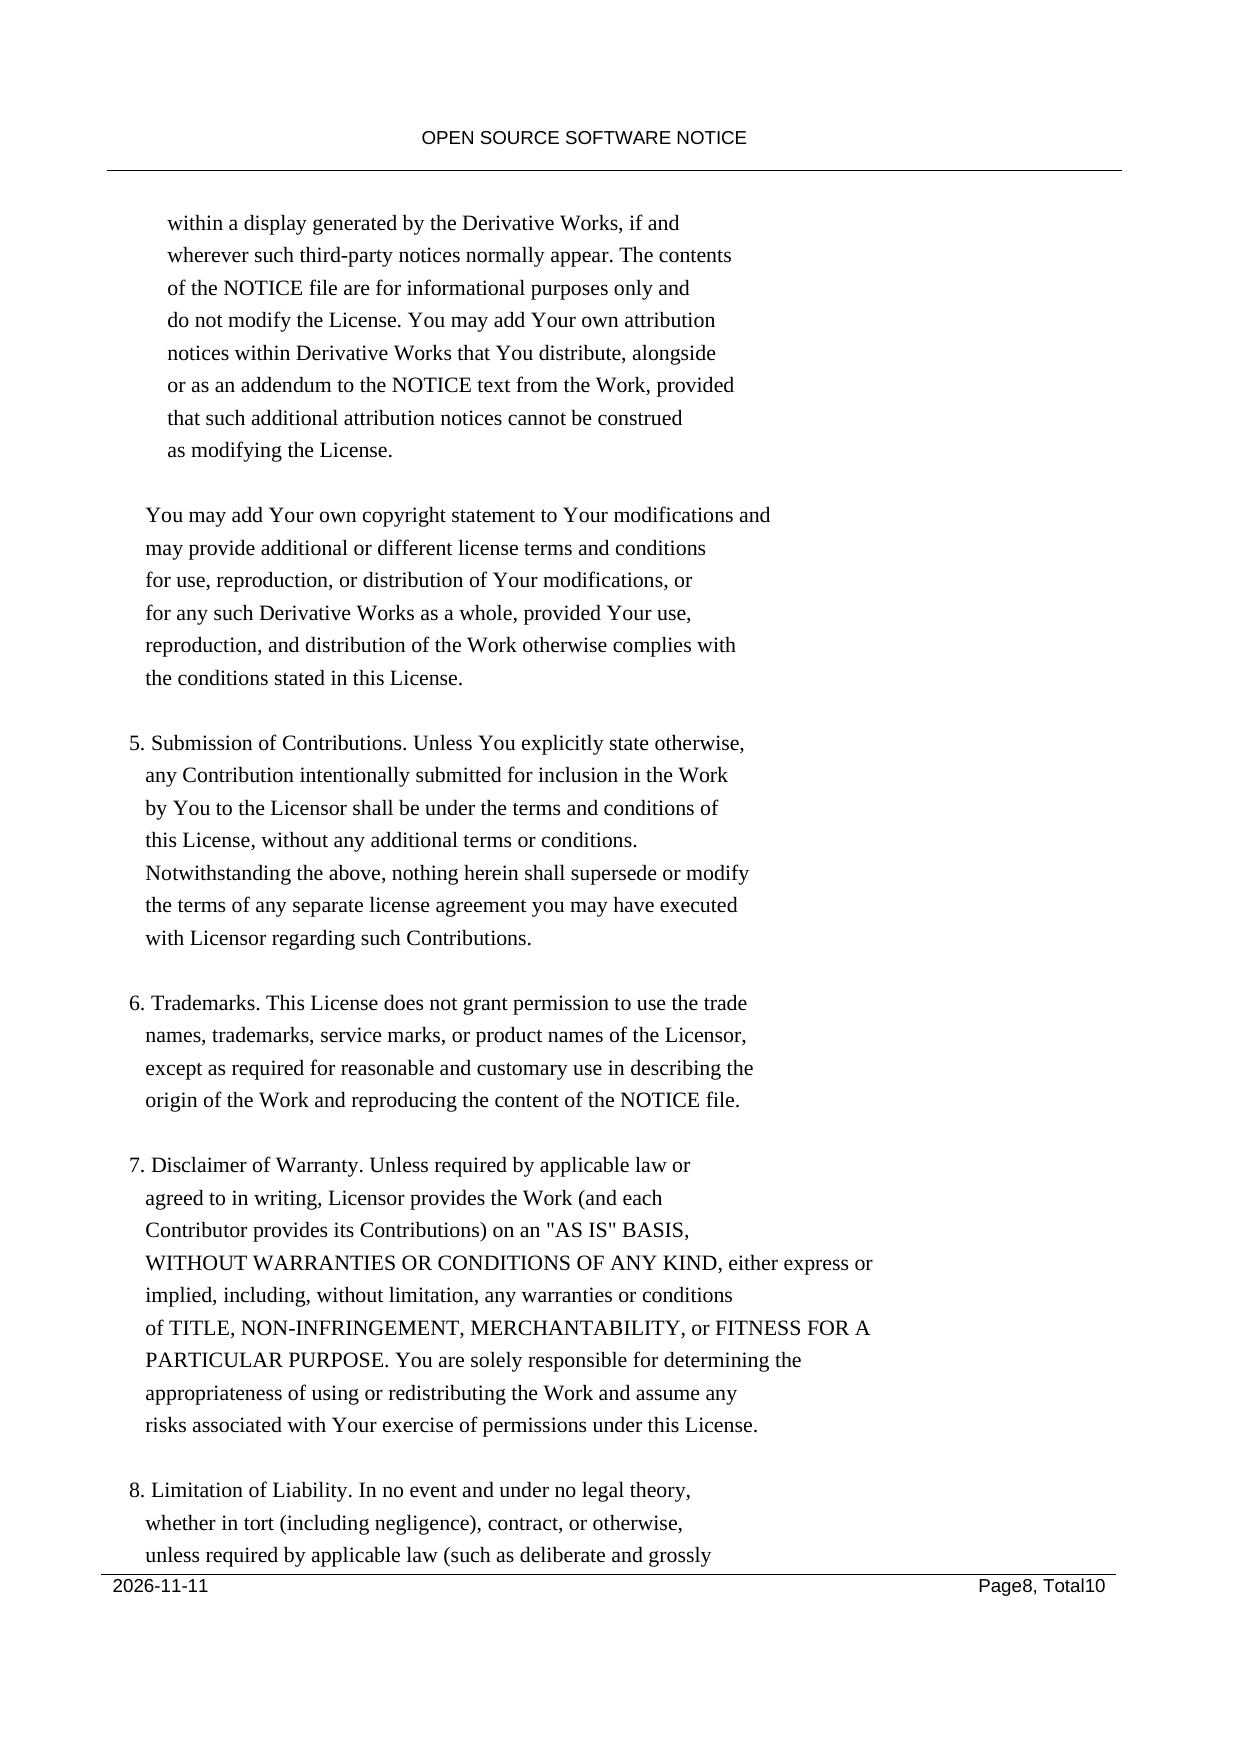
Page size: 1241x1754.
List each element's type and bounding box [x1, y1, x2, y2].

text [112, 206, 1128, 1571]
